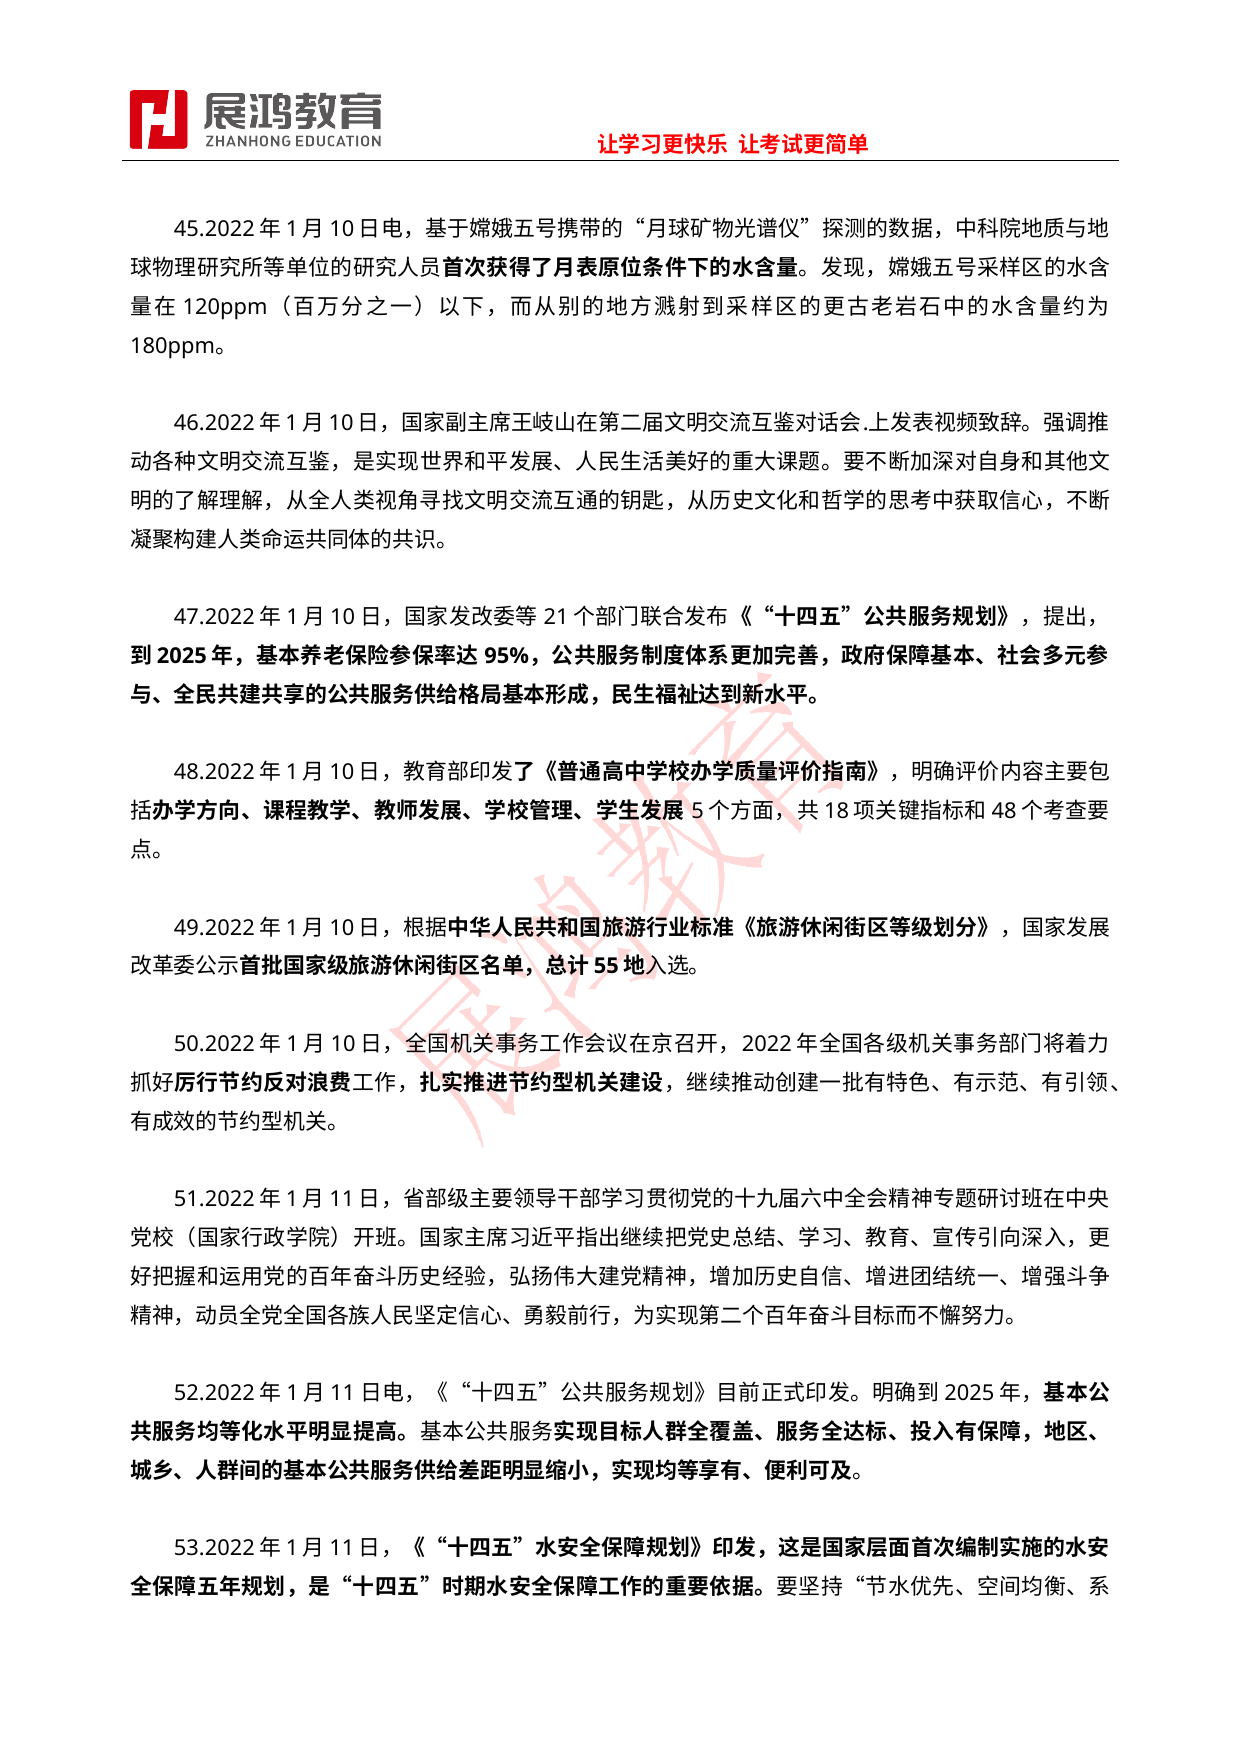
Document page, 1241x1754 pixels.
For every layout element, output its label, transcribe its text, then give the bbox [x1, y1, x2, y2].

picture [129, 90, 382, 149]
text 45.2022年1月10日电，基于嫦娥五号携带的“月球矿物光谱仪”探测的数据，中科院地质与地球物理研究所等单位的研究人员首次获得了月表原位条件下的水含量。发现，嫦娥五号采样区的水含量在120ppm（百万分之一）以下，而从别的地方溅射到采样区的更古老岩石中的水含量约为180ppm。 [130, 211, 1110, 360]
text 46.2022年1月10日，国家副主席王岐山在第二届文明交流互鉴对话会.上发表视频致辞。强调推动各种文明交流互鉴，是实现世界和平发展、人民生活美好的重大课题。要不断加深对自身和其他文明的了解理解，从全人类视角寻找文明交流互通的钥匙，从历史文化和哲学的思考中获取信心，不断凝聚构建人类命运共同体的共识。 [130, 405, 1110, 554]
text 50.2022年1月10日，全国机关事务工作会议在京召开，2022年全国各级机关事务部门将着力抓好厉行节约反对浪费工作，扎实推进节约型机关建设，继续推动创建一批有特色、有示范、有引领、有成效的节约型机关。 [130, 1025, 1110, 1136]
text 48.2022年1月10日，教育部印发了《普通高中学校办学质量评价指南》，明确评价内容主要包括办学方向、课程教学、教师发展、学校管理、学生发展5个方面，共18项关键指标和48个考查要点。 [130, 754, 1110, 864]
text 52.2022年1月11日电，《“十四五”公共服务规划》目前正式印发。明确到2025年，基本公共服务均等化水平明显提高。基本公共服务实现目标人群全覆盖、服务全达标、投入有保障，地区、城乡、人群间的基本公共服务供给差距明显缩小，实现均等享有、便利可及。 [130, 1374, 1110, 1485]
text 49.2022年1月10日，根据中华人民共和国旅游行业标准《旅游休闲街区等级划分》，国家发展改革委公示首批国家级旅游休闲街区名单，总计55地入选。 [130, 909, 1110, 981]
text 47.2022年1月10日，国家发改委等21个部门联合发布《“十四五”公共服务规划》，提出，到2025年，基本养老保险参保率达95%，公共服务制度体系更加完善，政府保障基本、社会多元参与、全民共建共享的公共服务供给格局基本形成，民生福祉达到新水平。 [130, 599, 1110, 709]
text 51.2022年1月11日，省部级主要领导干部学习贯彻党的十九届六中全会精神专题研讨班在中央党校（国家行政学院）开班。国家主席习近平指出继续把党史总结、学习、教育、宣传引向深入，更好把握和运用党的百年奋斗历史经验，弘扬伟大建党精神，增加历史自信、增进团结统一、增强斗争精神，动员全党全国各族人民坚定信心、勇毅前行，为实现第二个百年奋斗目标而不懈努力。 [130, 1181, 1110, 1330]
